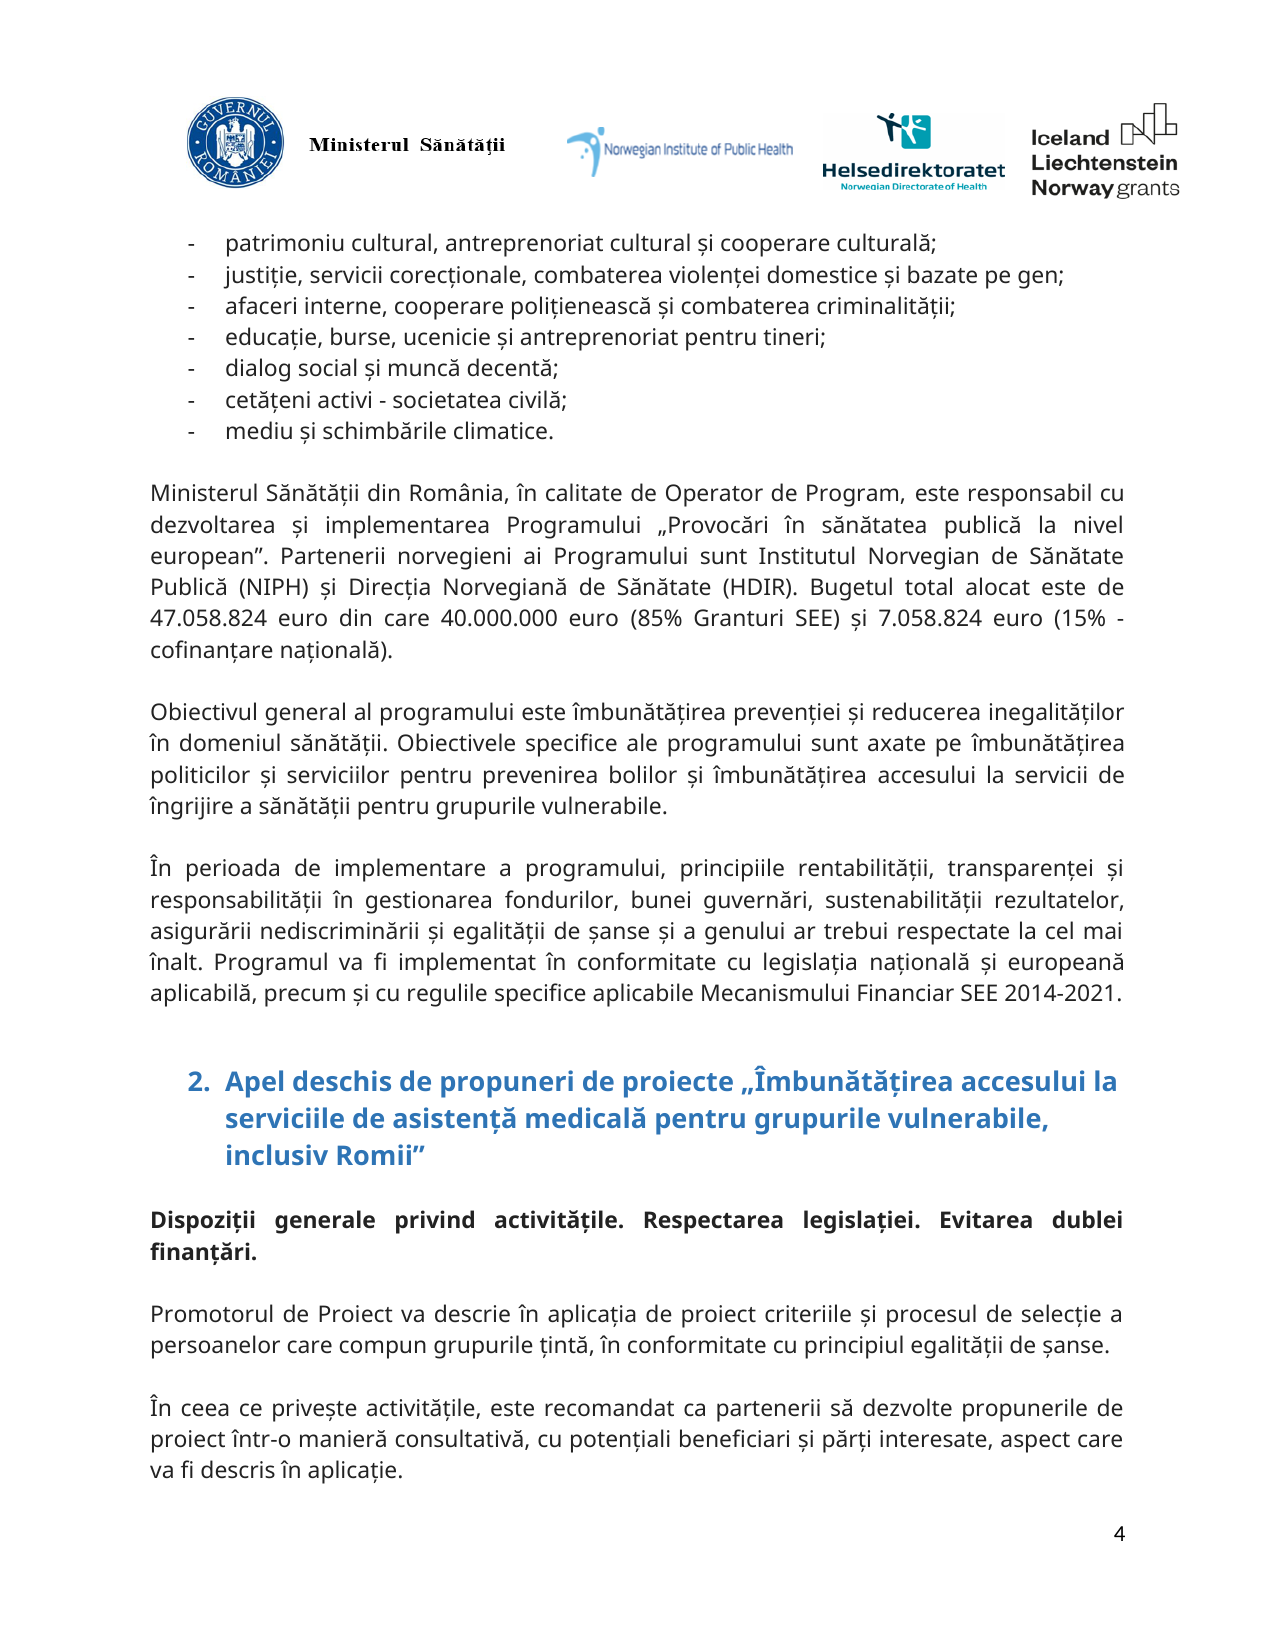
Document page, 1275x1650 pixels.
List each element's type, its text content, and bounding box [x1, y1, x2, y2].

list patrimoniu cultural, antreprenoriat cultural și cooperare culturală; [187, 228, 1125, 258]
subtitle Apel deschis de propuneri de proiecte „Îmbunătățirea accesului la serviciile de asistență medicală pentru grupurile vulnerabile, inclusiv Romii” [187, 1062, 1125, 1173]
list justiție, servicii corecționale, combaterea violenței domestice și bazate pe gen; [187, 258, 1125, 290]
list afaceri interne, cooperare polițienească și combaterea criminalității; [187, 290, 1125, 321]
list mediu și schimbările climatice. [187, 415, 1125, 446]
text Promotorul de Proiect va descrie în aplicația de proiect criteriile și procesul de selecție a persoanelor care compun grupurile țintă, în conformitate cu principiul egalității de șanse. [150, 1298, 1125, 1360]
text În ceea ce privește activitățile, este recomandat ca partenerii să dezvolte propunerile de proiect într-o manieră consultativă, cu potențiali beneficiari și părți interesate, aspect care va fi descris în aplicație. [150, 1392, 1125, 1485]
list educație, burse, ucenicie și antreprenoriat pentru tineri; [187, 321, 1125, 352]
text În perioada de implementare a programului, principiile rentabilității, transparenței și responsabilității în gestionarea fondurilor, bunei guvernări, sustenabilității rezultatelor, asigurării nediscriminării și egalității de șanse și a genului ar trebui respectate la cel mai înalt. Programul va fi implementat în conformitate cu legislația națională și europeană aplicabilă, precum și cu regulile specifice aplicabile Mecanismului Financiar SEE 2014-2021. [150, 852, 1125, 1008]
text Dispoziții generale privind activitățile. Respectarea legislației. Evitarea dublei finanțări. [150, 1204, 1125, 1267]
text Ministerul Sănătății din România, în calitate de Operator de Program, este responsabil cu dezvoltarea și implementarea Programului „Provocări în sănătatea publică la nivel european”. Partenerii norvegieni ai Programului sunt Institutul Norvegian de Sănătate Publică (NIPH) și Direcția Norvegiană de Sănătate (HDIR). Bugetul total alocat este de 47.058.824 euro din care 40.000.000 euro (85% Granturi SEE) și 7.058.824 euro (15% - cofinanțare națională). [150, 477, 1125, 665]
picture [150, 75, 1209, 228]
text Obiectivul general al programului este îmbunătățirea prevenției și reducerea inegalităților în domeniul sănătății. Obiectivele specifice ale programului sunt axate pe îmbunătățirea politicilor și serviciilor pentru prevenirea bolilor și îmbunătățirea accesului la servicii de îngrijire a sănătății pentru grupurile vulnerabile. [150, 696, 1125, 821]
list cetățeni activi - societatea civilă; [187, 383, 1125, 415]
list dialog social și muncă decentă; [187, 352, 1125, 383]
